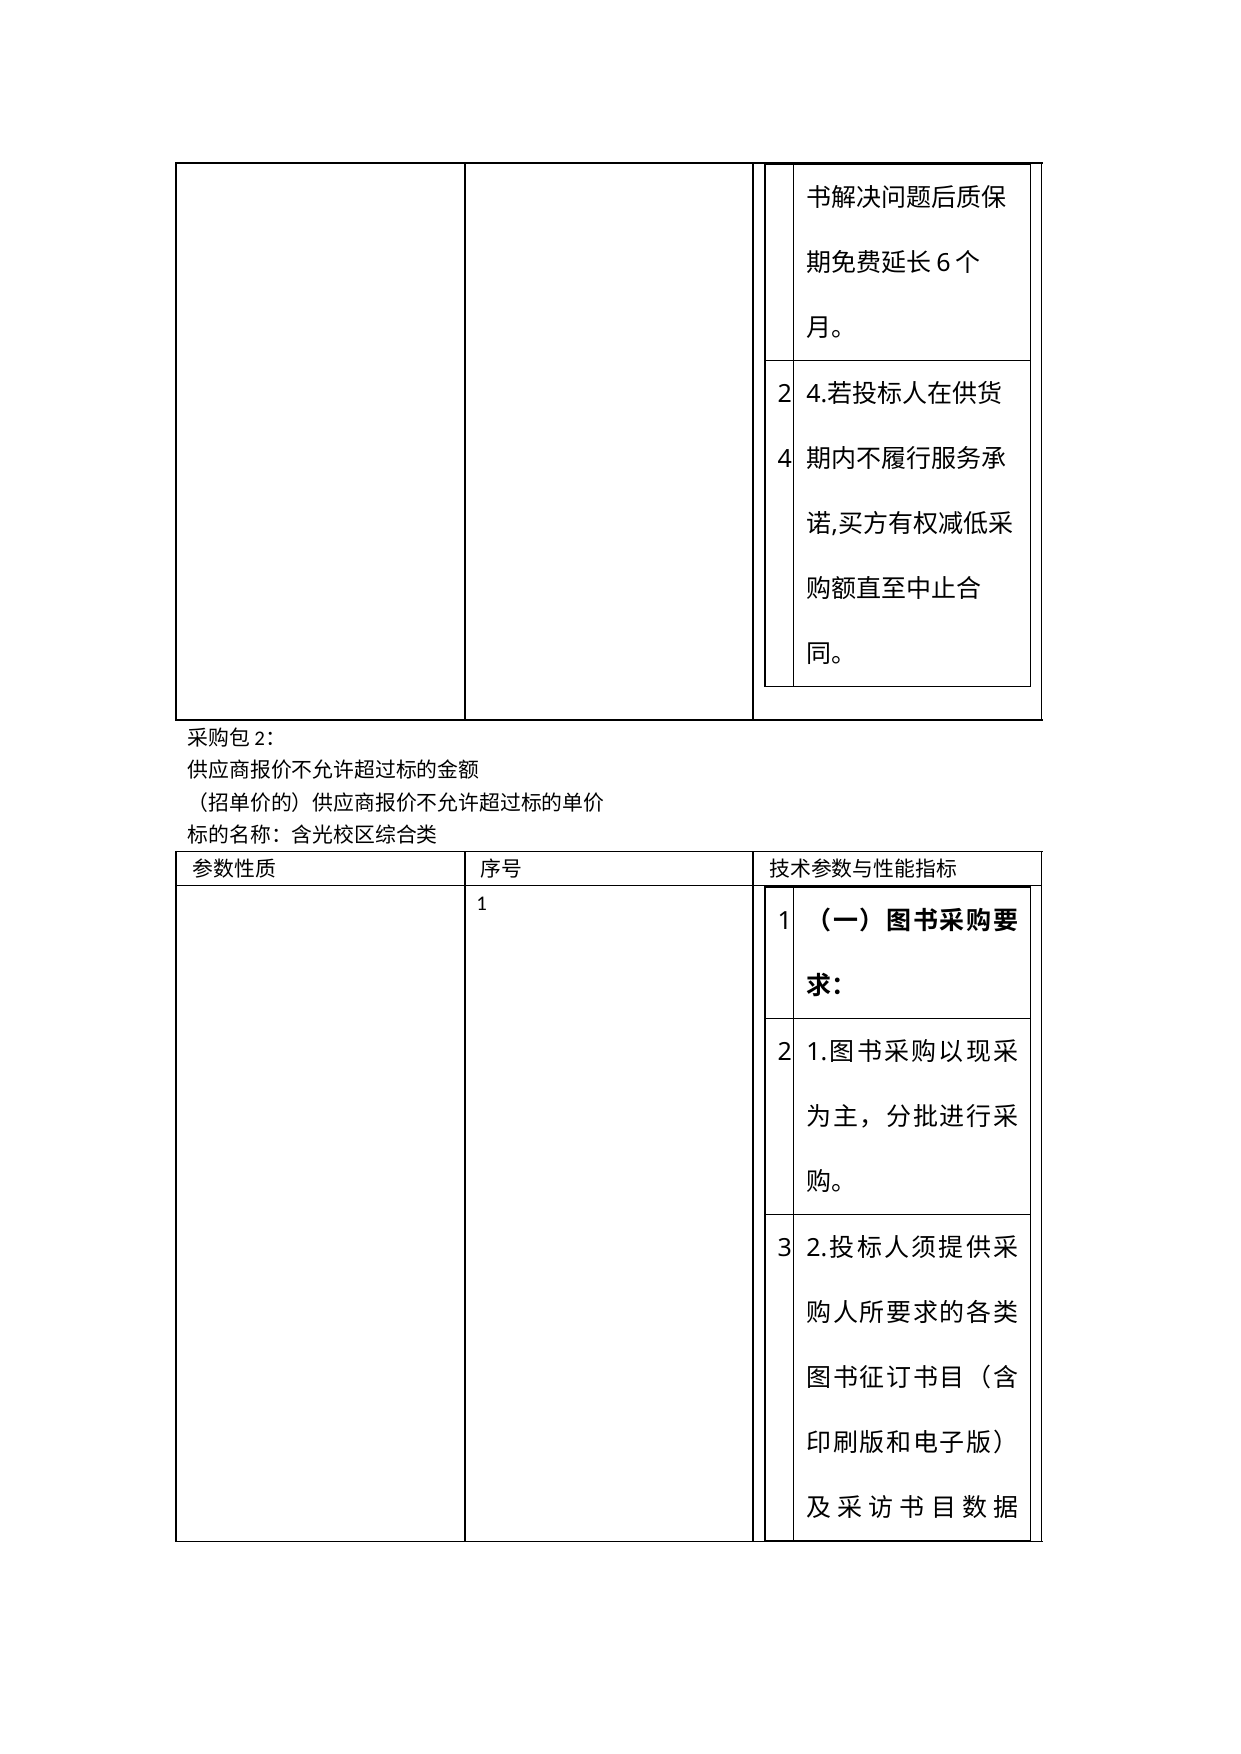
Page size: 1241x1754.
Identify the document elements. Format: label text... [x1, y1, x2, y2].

table_header 参数性质 [177, 852, 464, 885]
table_cell 1 [466, 164, 752, 719]
table_cell [177, 886, 464, 1541]
text 标的名称：含光校区综合类 [187, 818, 1053, 851]
table_cell 1 [466, 886, 752, 1541]
table_cell [766, 888, 793, 1018]
text （招单价的）供应商报价不允许超过标的单价 [187, 786, 1053, 818]
table_cell [766, 1215, 793, 1540]
table_header 技术参数与性能指标 [754, 852, 1041, 885]
table_cell [794, 1019, 1030, 1214]
table_cell [766, 1019, 793, 1214]
table_header 序号 [466, 852, 752, 885]
table_cell [177, 164, 464, 719]
table_cell [1031, 886, 1041, 1541]
text 供应商报价不允许超过标的金额 [187, 753, 1053, 786]
table_cell [794, 1215, 1030, 1540]
table_cell [794, 888, 1030, 1018]
table_cell [754, 164, 1041, 719]
table_cell [754, 886, 764, 1541]
text 采购包2： [187, 721, 1053, 753]
